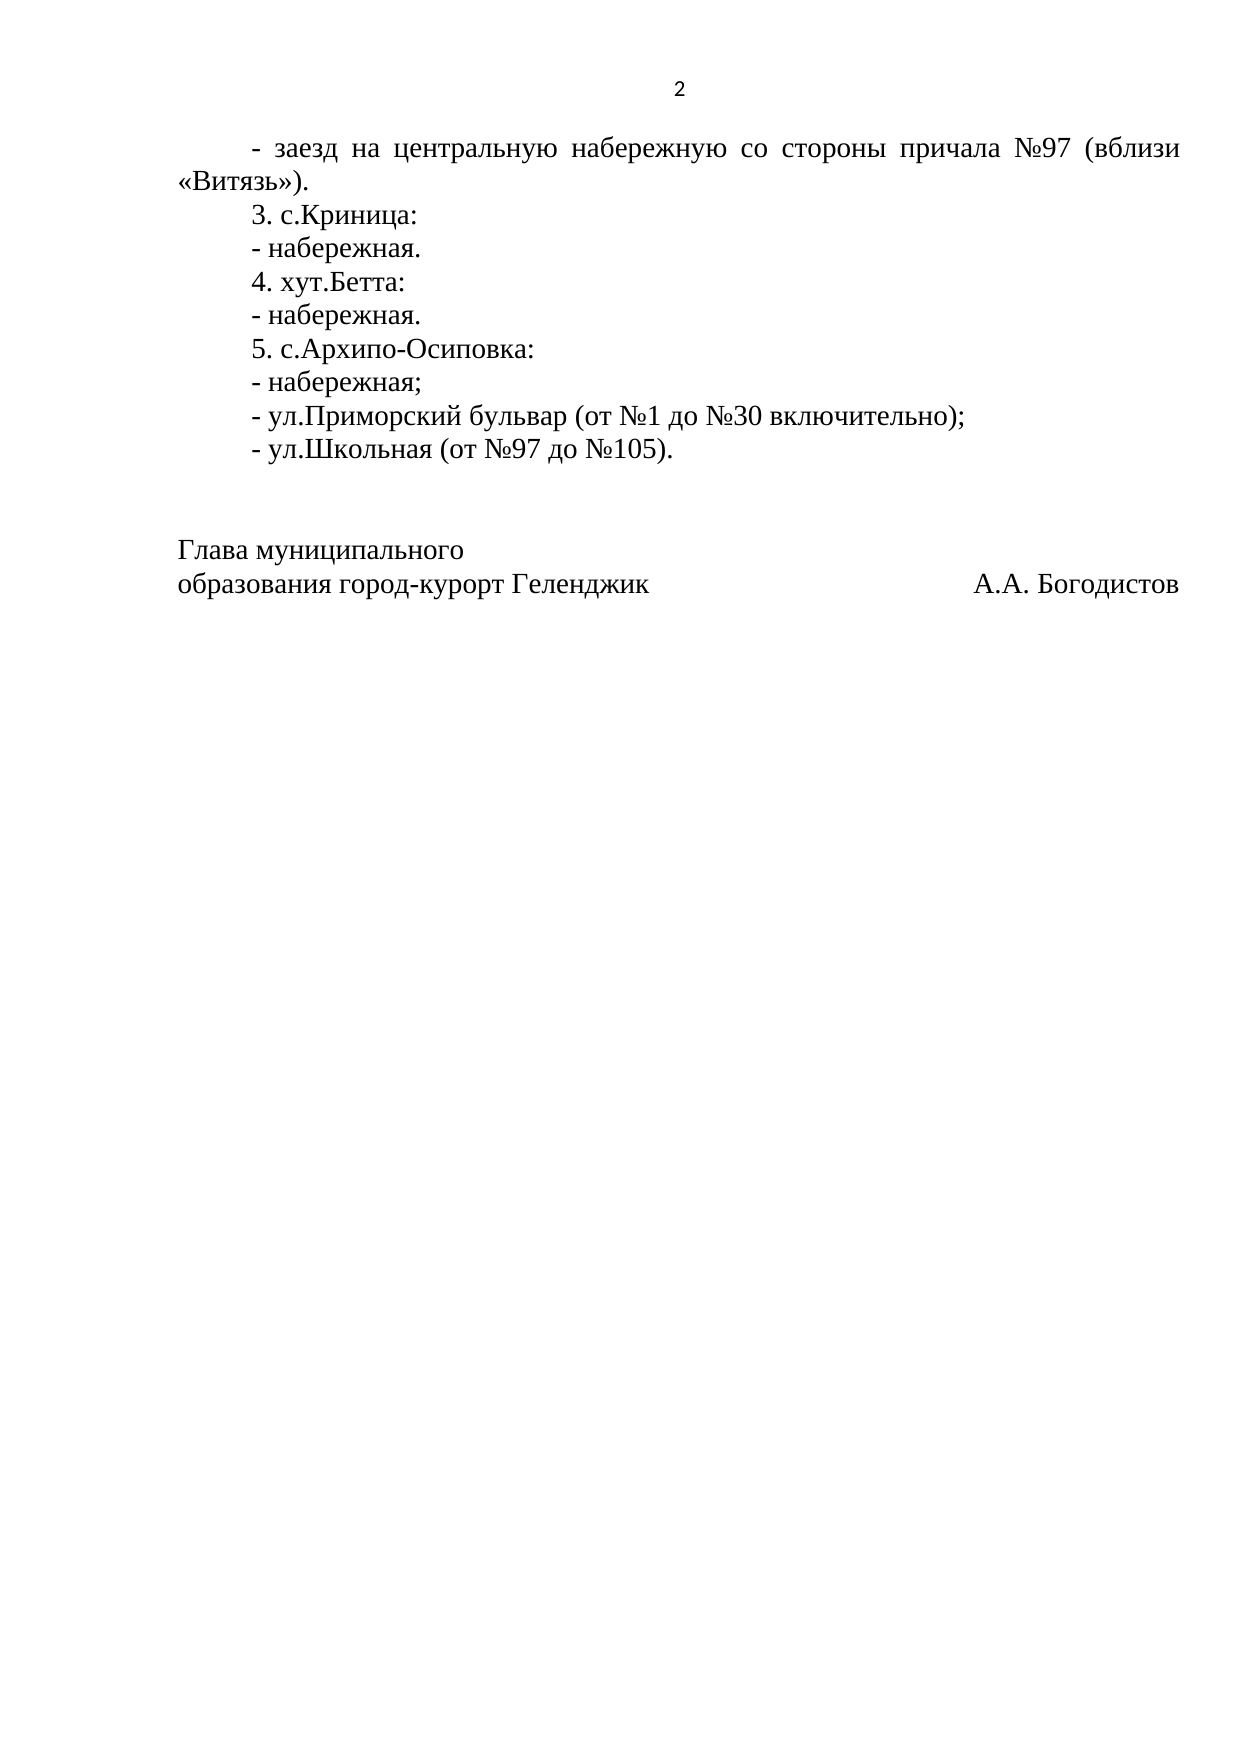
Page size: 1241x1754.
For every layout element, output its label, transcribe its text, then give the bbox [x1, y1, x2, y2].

text - заезд на центральную набережную со стороны причала №97 (вблизи «Витязь»). [177, 130, 1181, 197]
text образования город-курорт Геленджик А.А. Богодистов [177, 566, 1181, 599]
text 3. с.Криница: [177, 197, 1181, 230]
text - набережная; [177, 364, 1181, 398]
text 5. с.Архипо-Осиповка: [177, 331, 1181, 364]
text - ул.Школьная (от №97 до №105). [177, 432, 1181, 465]
text - ул.Приморский бульвар (от №1 до №30 включительно); [177, 398, 1181, 432]
text - набережная. [177, 230, 1181, 264]
text 4. хут.Бетта: [177, 264, 1181, 297]
text - набережная. [177, 297, 1181, 331]
text Глава муниципального [177, 532, 1181, 566]
